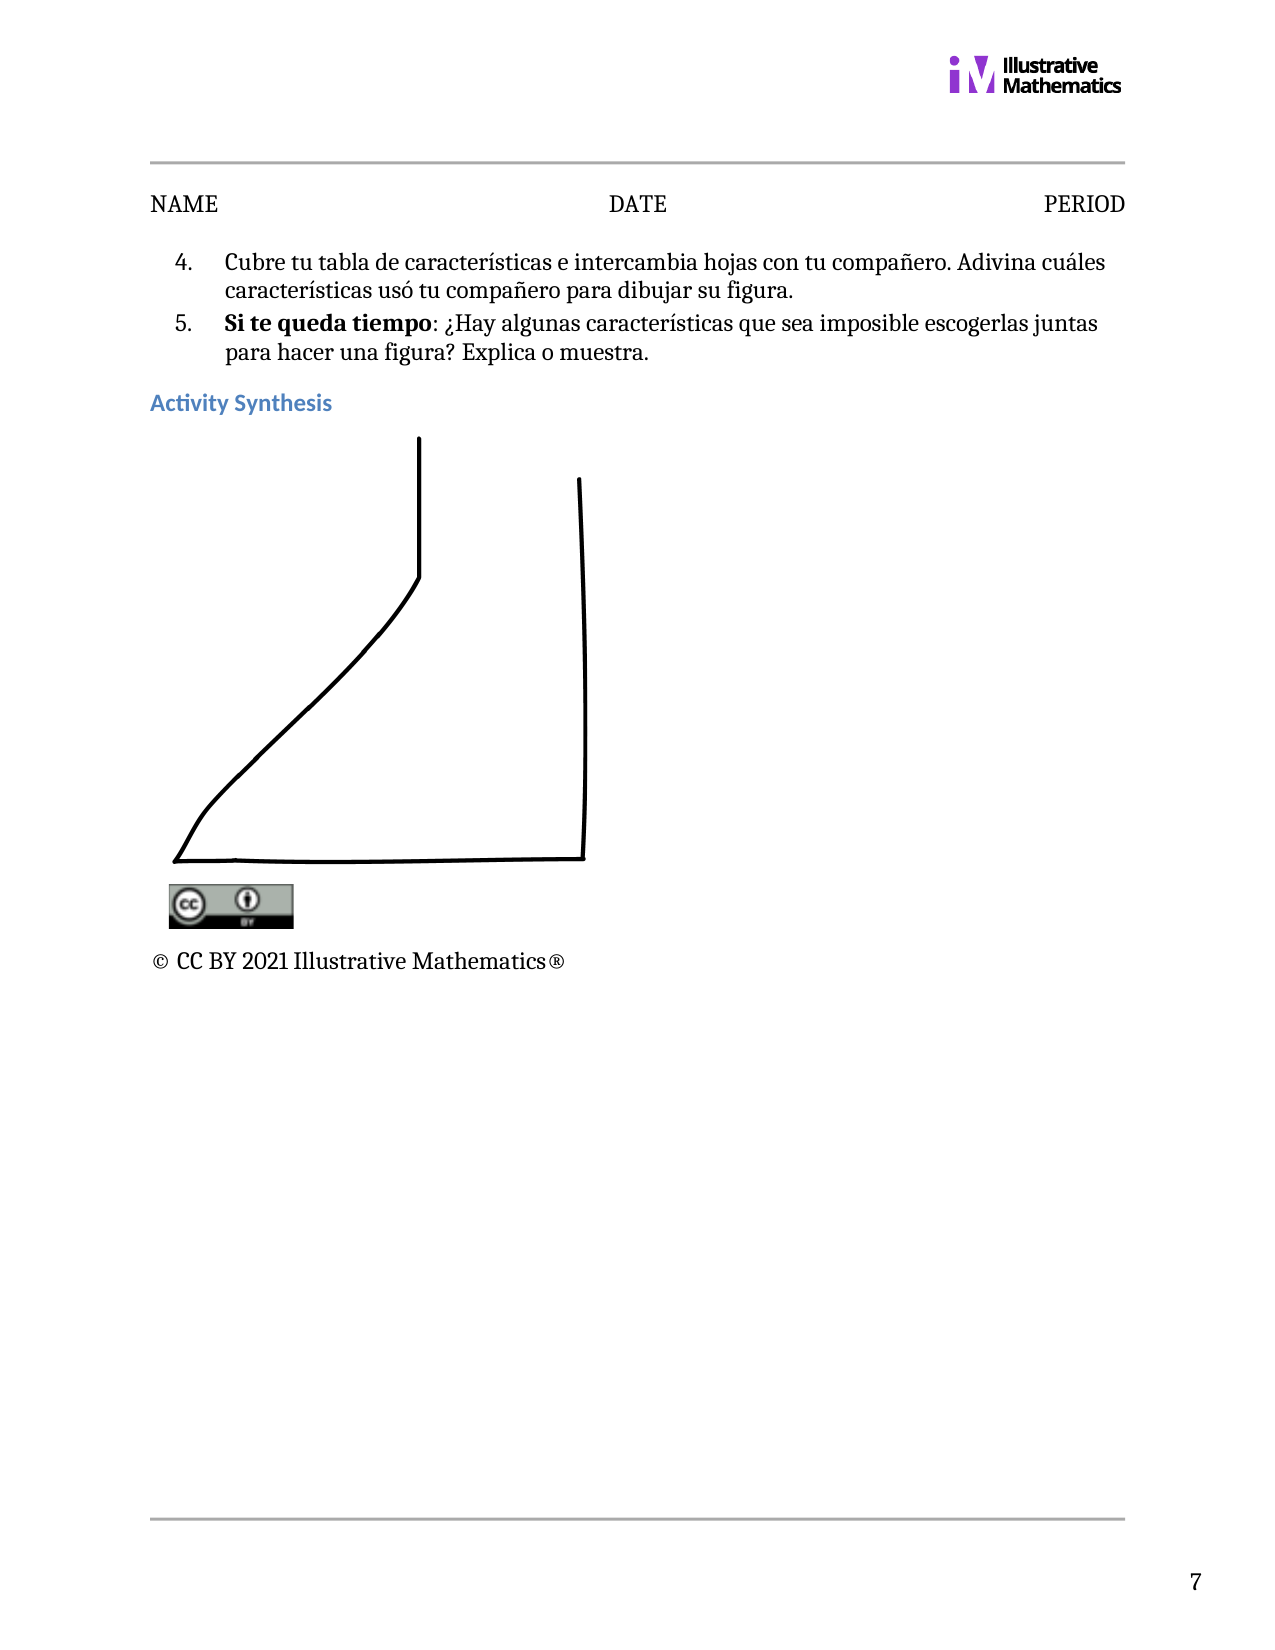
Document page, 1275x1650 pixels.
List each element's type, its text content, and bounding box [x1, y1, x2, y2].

list Si te queda tiempo: ¿Hay algunas características que sea imposible escogerlas juntas para hacer una figura? Explica o muestra. [175, 309, 1125, 366]
picture [168, 884, 294, 929]
list Cubre tu tabla de características e intercambia hojas con tu compañero. Adivina cuáles características usó tu compañero para dibujar su figura. [175, 247, 1125, 305]
picture [949, 55, 1121, 93]
picture [168, 436, 588, 866]
text © CC BY 2021 Illustrative Mathematics® [150, 947, 1125, 976]
subtitle Activity Synthesis [150, 387, 1125, 418]
